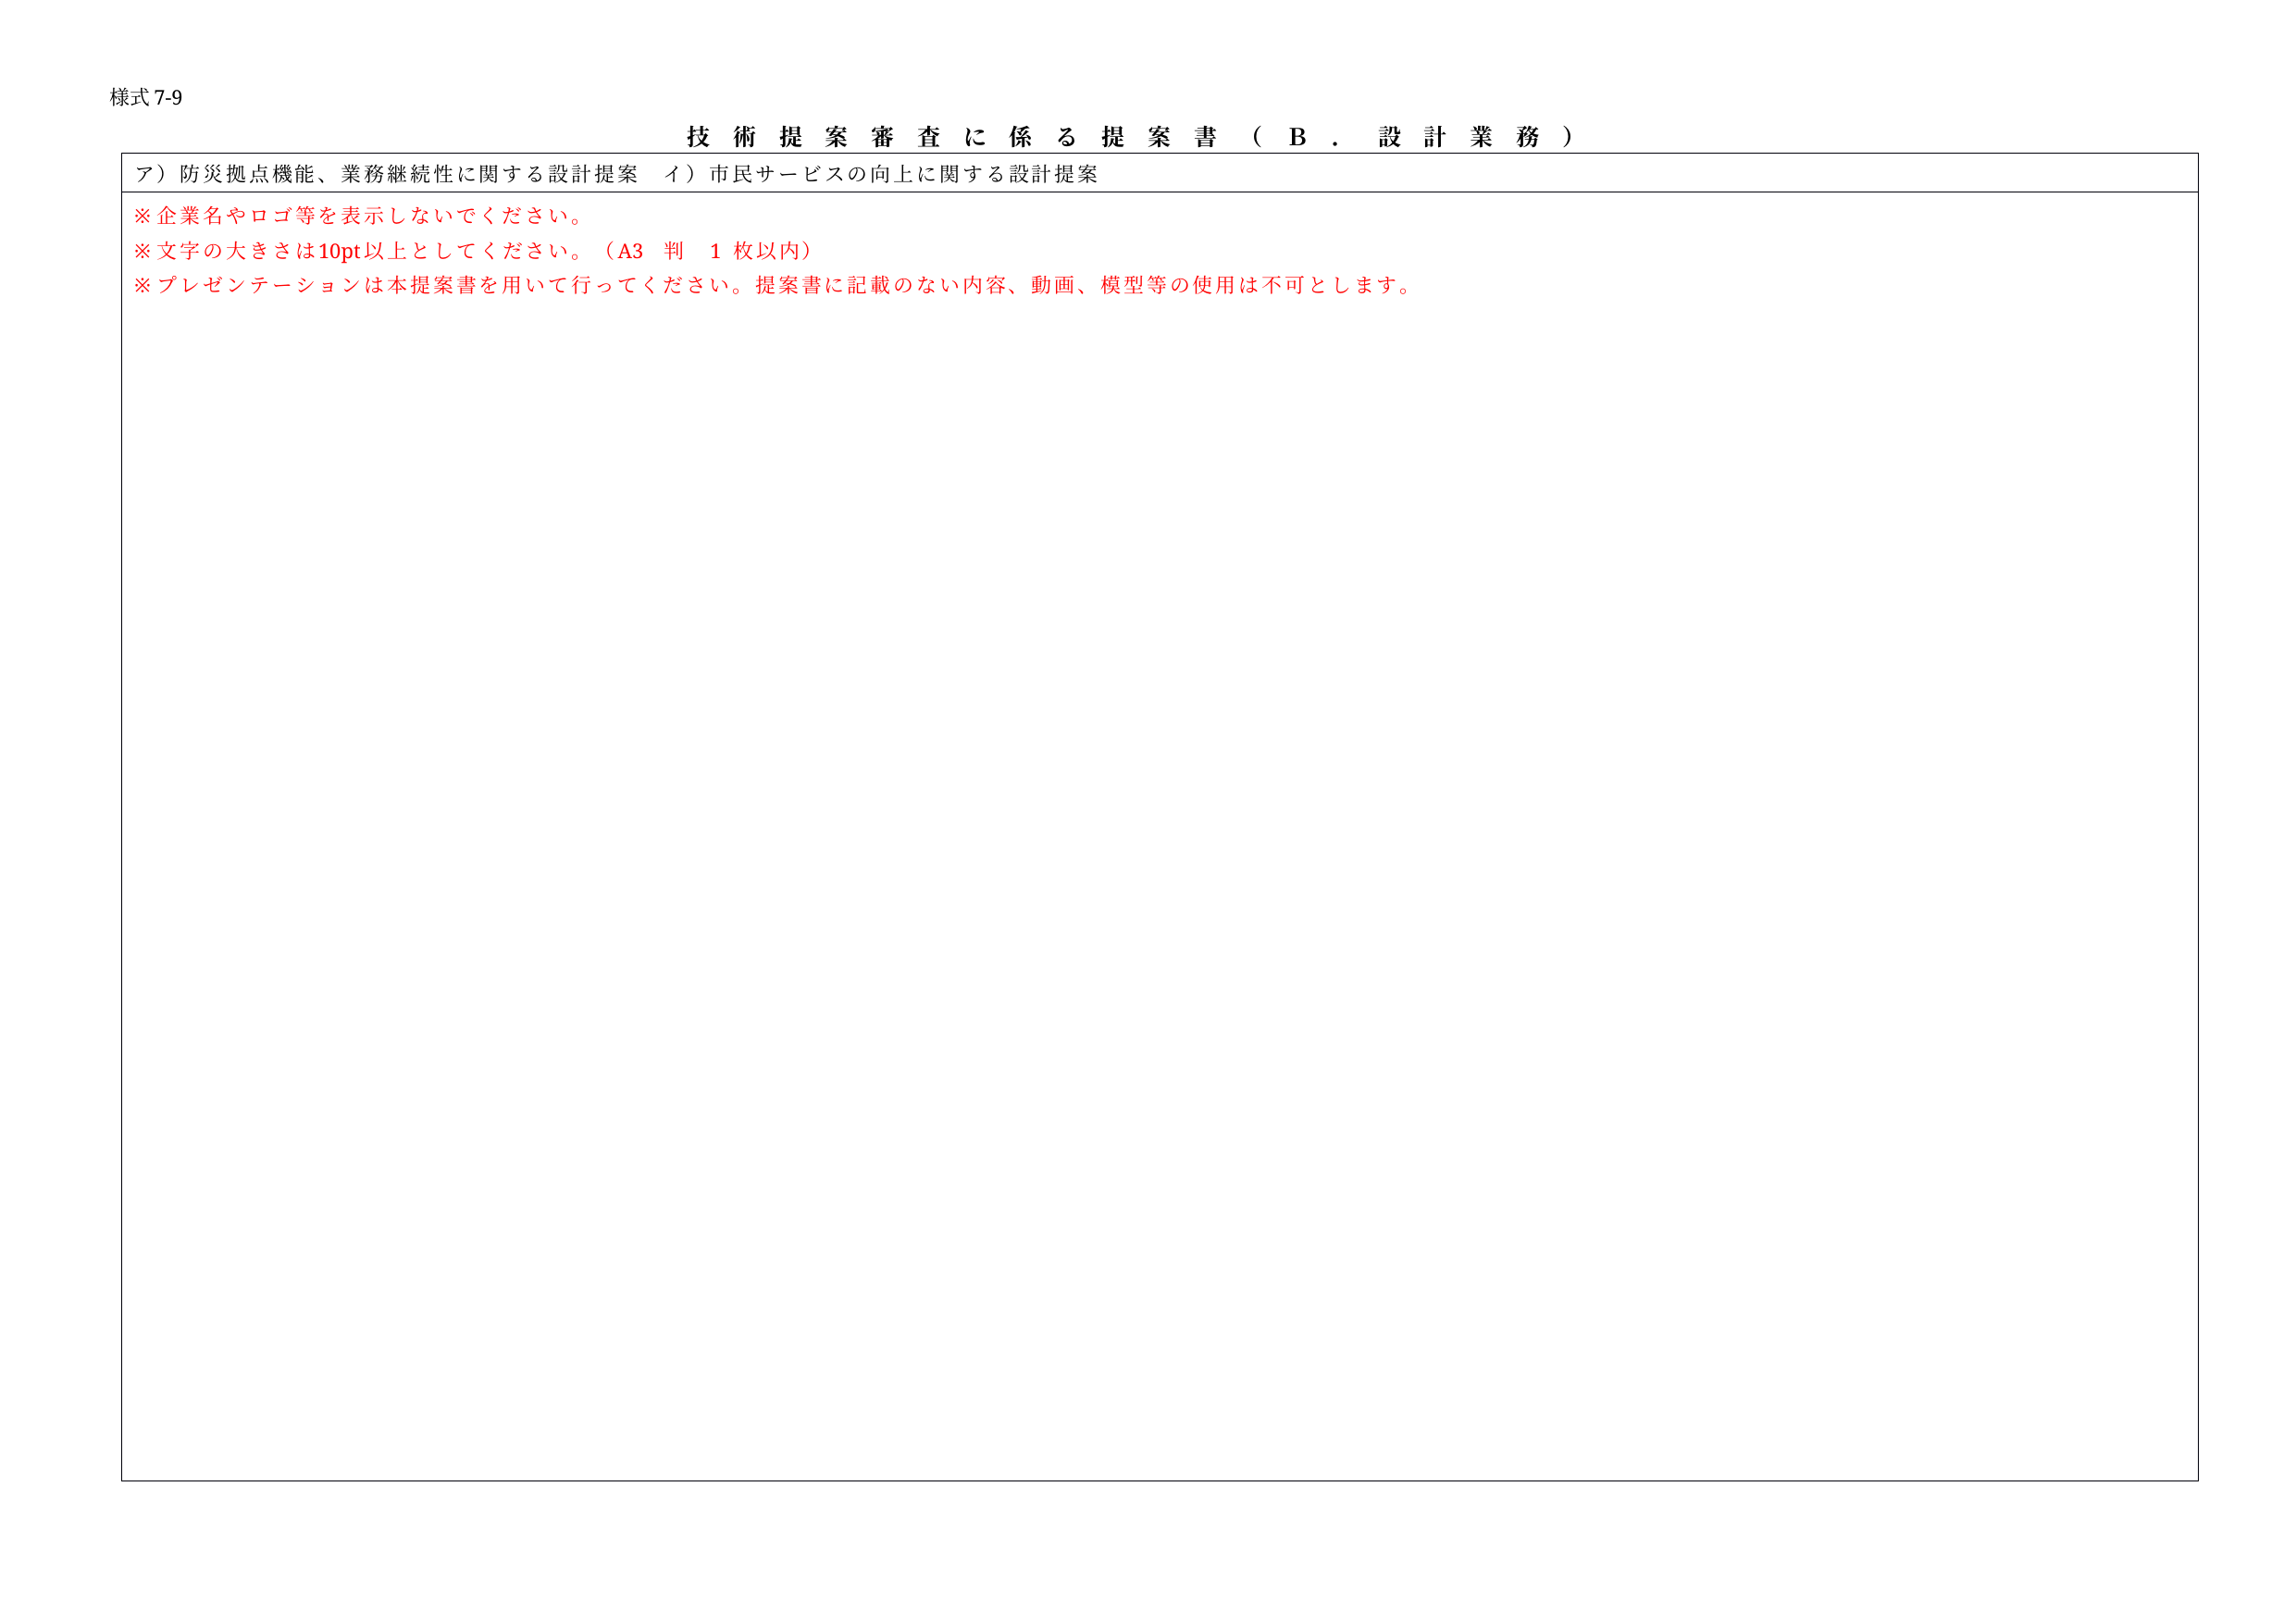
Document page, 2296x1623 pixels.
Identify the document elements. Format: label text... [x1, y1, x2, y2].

table_header ア）防災拠点機能、業務継続性に関する設計提案 イ）市民サービスの向上に関する設計提案 [122, 154, 2198, 192]
table_cell ※企業名やロゴ等を表示しないでください。 ※文字の大きさは10pt以上としてください。（A3判 1枚以内） ※プレゼンテーションは本提案書を用いて行ってください。提案書に記載のない内容、動画、模型等の使用は不可とします。 [122, 192, 2198, 1481]
text 技術提案審査に係る提案書（Ｂ．設計業務） [111, 118, 2184, 153]
